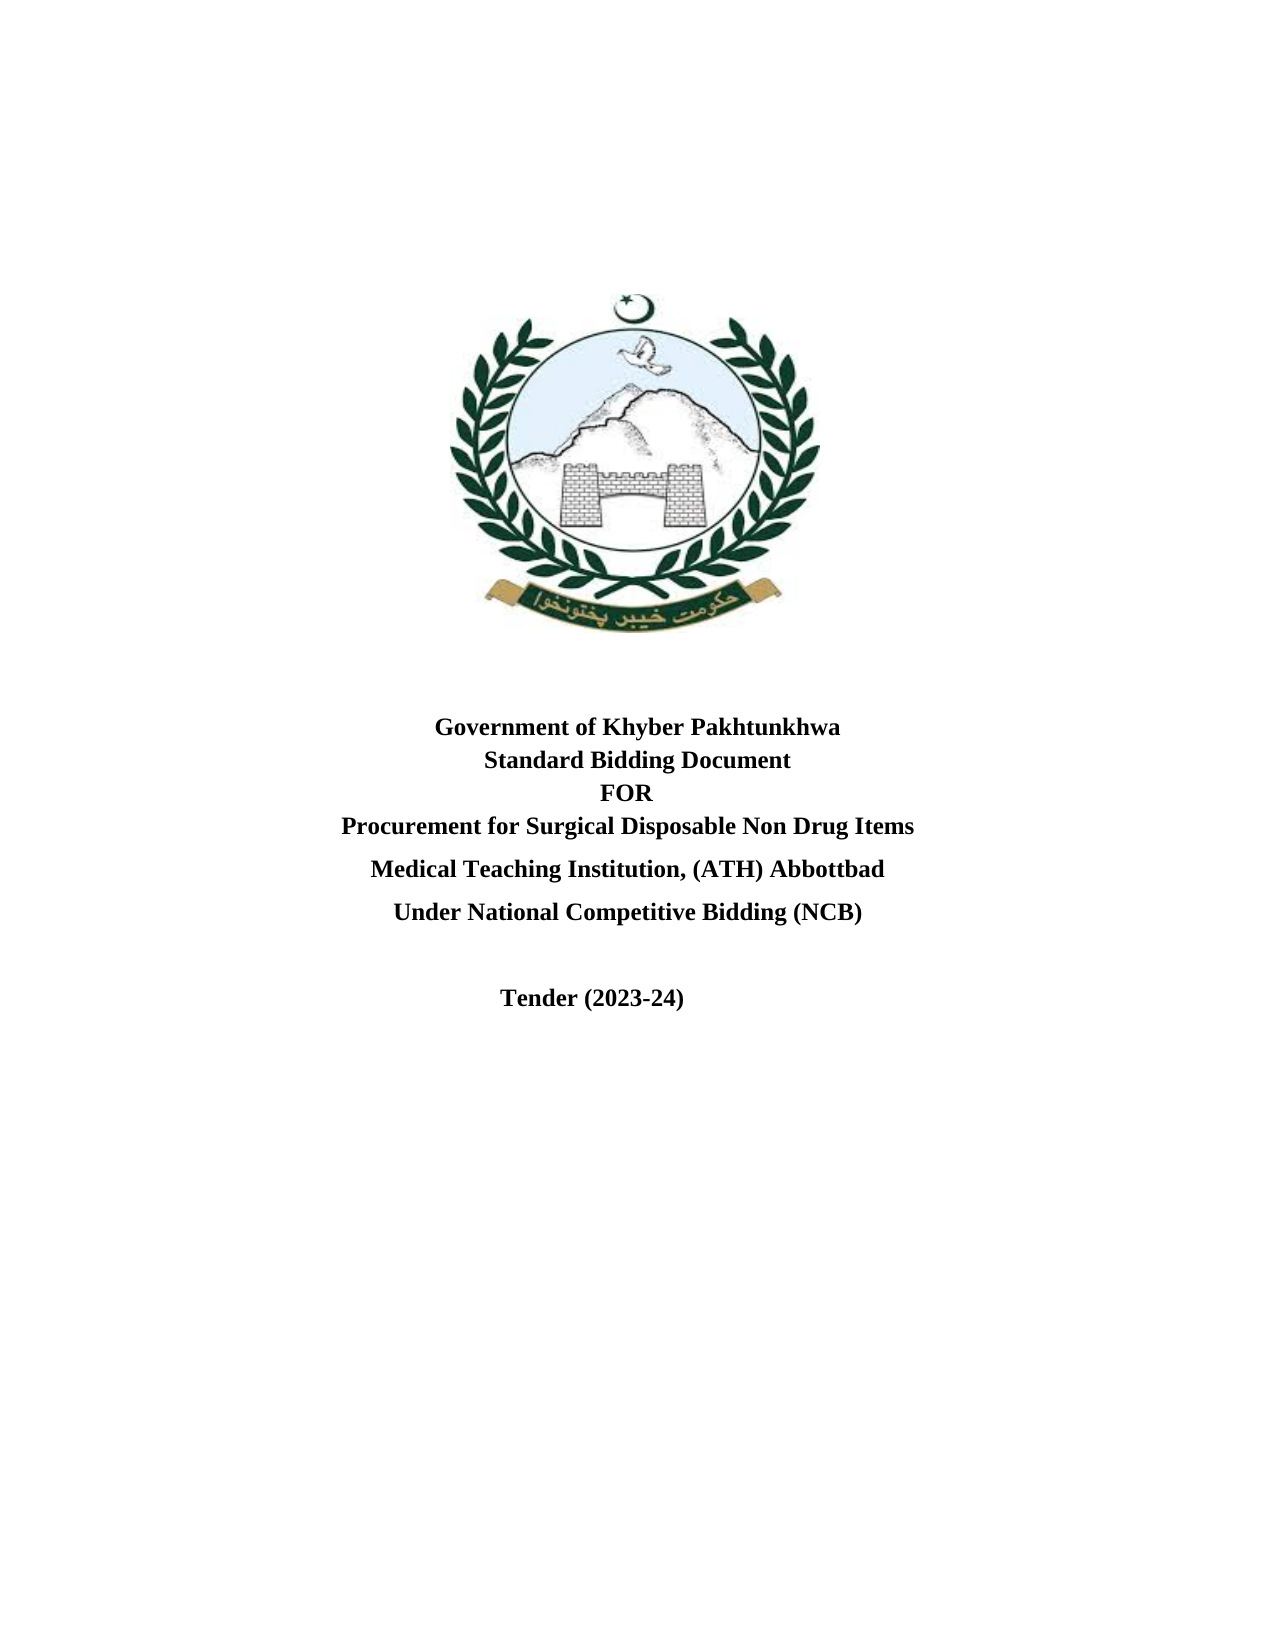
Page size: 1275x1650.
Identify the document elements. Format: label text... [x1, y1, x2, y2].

text Medical Teaching Institution, (ATH) Abbottbad [150, 854, 1106, 883]
text Procurement for Surgical Disposable Non Drug Items [150, 811, 1106, 839]
text Tender (2023-24) [225, 983, 1125, 1012]
picture [450, 294, 820, 633]
text Under National Competitive Bidding (NCB) [150, 897, 1106, 926]
text Government of Khyber Pakhtunkhwa [150, 712, 1125, 740]
text FOR [525, 778, 1125, 806]
text Standard Bidding Document [150, 745, 1125, 773]
